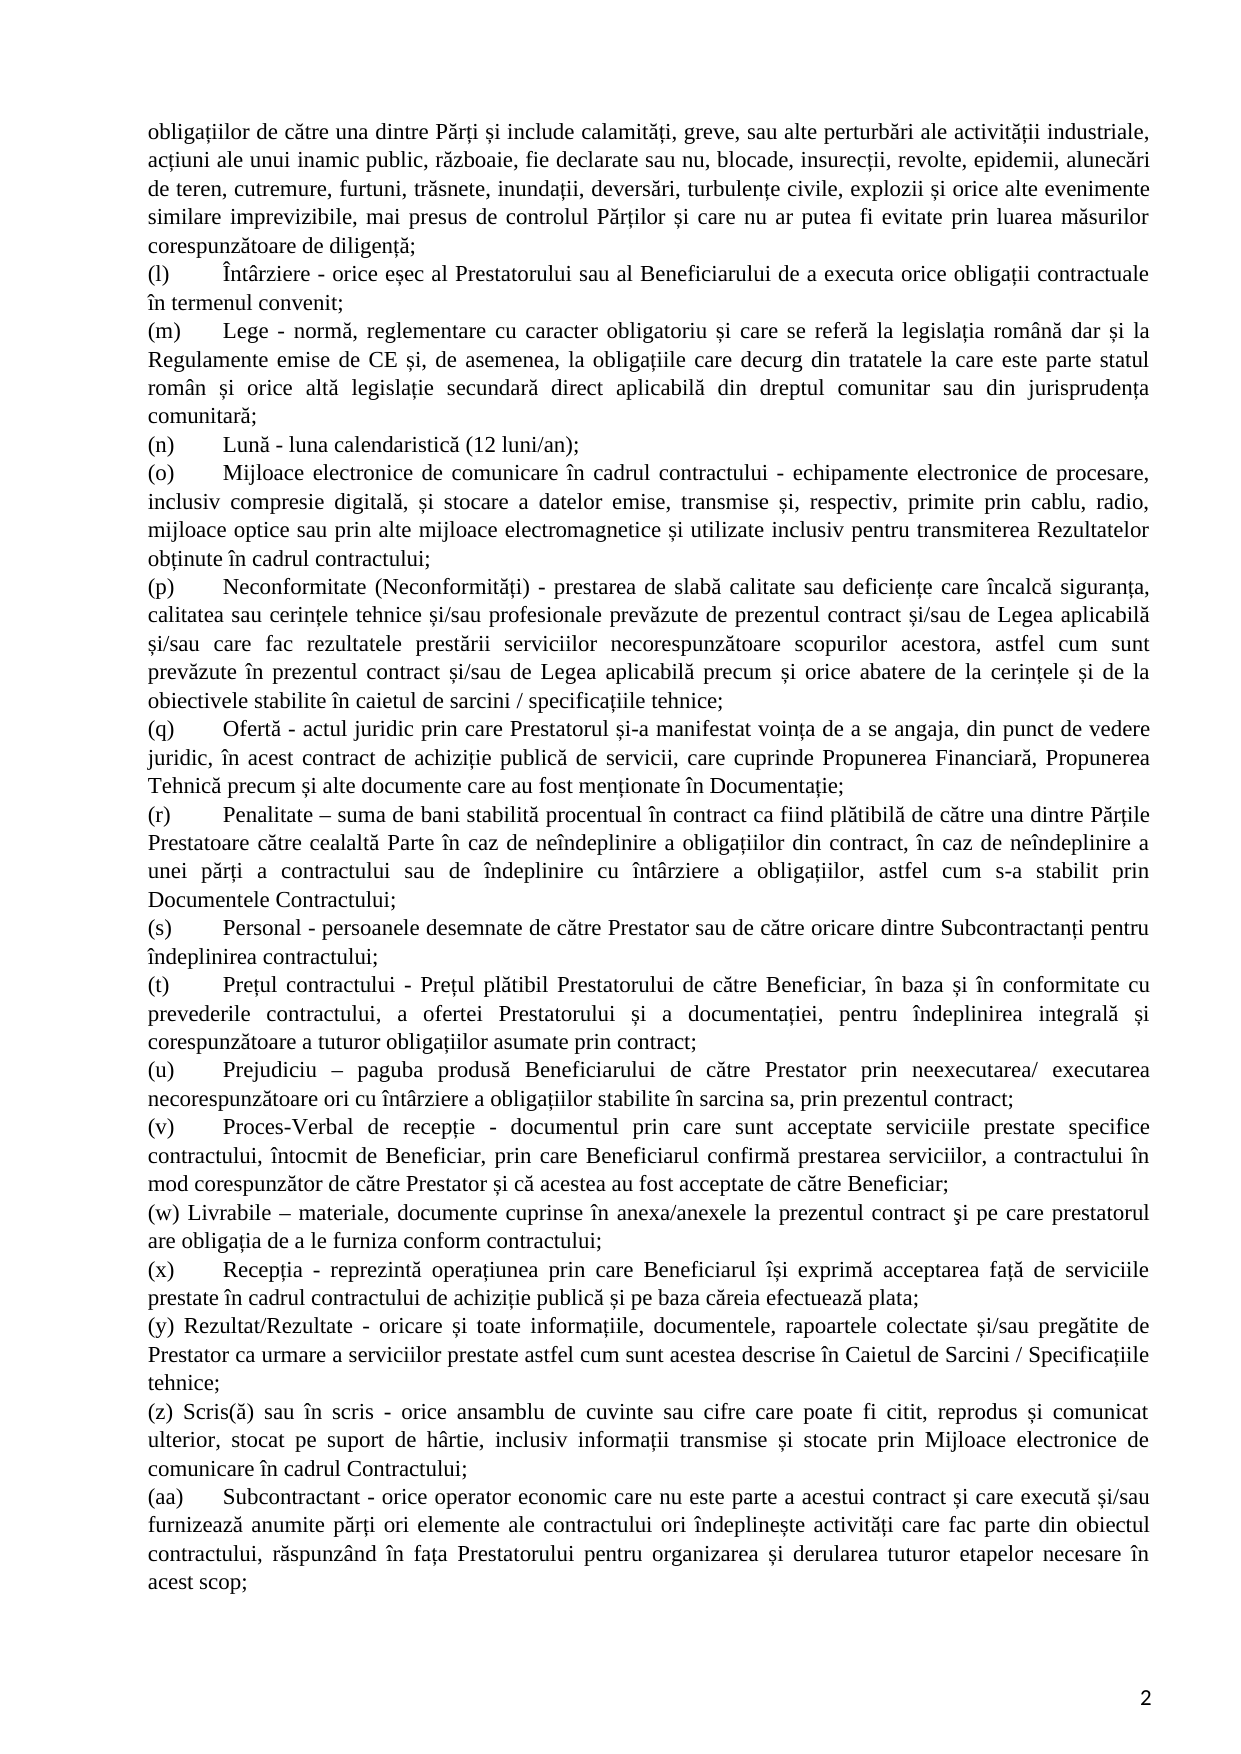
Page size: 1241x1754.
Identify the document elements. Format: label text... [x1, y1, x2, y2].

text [148, 118, 1152, 258]
text (y) Rezultat/Rezultate - oricare și toate informațiile, documentele, rapoartele colectate și/sau pregătite de Prestator ca urmare a serviciilor prestate astfel cum sunt acestea descrise în Caietul de Sarcini / Specificațiile tehnice; [148, 1312, 1152, 1396]
text (z) Scris(ă) sau în scris - orice ansamblu de cuvinte sau cifre care poate fi citit, reprodus și comunicat ulterior, stocat pe suport de hârtie, inclusiv informații transmise și stocate prin Mijloace electronice de comunicare în cadrul Contractului; [148, 1398, 1152, 1481]
text (w) Livrabile – materiale, documente cuprinse în anexa/anexele la prezentul contract şi pe care prestatorul are obligația de a le furniza conform contractului; [148, 1199, 1152, 1253]
text (x) Recepția - reprezintă operațiunea prin care Beneficiarul își exprimă acceptarea față de serviciile prestate în cadrul contractului de achiziție publică și pe baza căreia efectuează plata; [148, 1256, 1152, 1310]
text (r) Penalitate – suma de bani stabilită procentual în contract ca fiind plătibilă de către una dintre Părțile Prestatoare către cealaltă Parte în caz de neîndeplinire a obligațiilor din contract, în caz de neîndeplinire a unei părți a contractului sau de îndeplinire cu întârziere a obligațiilor, astfel cum s-a stabilit prin Documentele Contractului; [148, 801, 1152, 912]
text (n) Lună - luna calendaristică (12 luni/an); [148, 431, 1152, 457]
text (m) Lege - normă, reglementare cu caracter obligatoriu și care se referă la legislația română dar și la Regulamente emise de CE și, de asemenea, la obligațiile care decurg din tratatele la care este parte statul român și orice altă legislație secundară direct aplicabilă din dreptul comunitar sau din jurisprudența comunitară; [148, 317, 1152, 429]
text (t) Prețul contractului - Prețul plătibil Prestatorului de către Beneficiar, în baza și în conformitate cu prevederile contractului, a ofertei Prestatorului și a documentației, pentru îndeplinirea integrală și corespunzătoare a tuturor obligațiilor asumate prin contract; [148, 971, 1152, 1054]
text (s) Personal - persoanele desemnate de către Prestator sau de către oricare dintre Subcontractanți pentru îndeplinirea contractului; [148, 914, 1152, 969]
text (v) Proces-Verbal de recepție - documentul prin care sunt acceptate serviciile prestate specifice contractului, întocmit de Beneficiar, prin care Beneficiarul confirmă prestarea serviciilor, a contractului în mod corespunzător de către Prestator și că acestea au fost acceptate de către Beneficiar; [148, 1113, 1152, 1197]
text (l) Întârziere - orice eșec al Prestatorului sau al Beneficiarului de a executa orice obligații contractuale în termenul convenit; [148, 260, 1152, 315]
text (aa) Subcontractant - orice operator economic care nu este parte a acestui contract și care execută și/sau furnizează anumite părți ori elemente ale contractului ori îndeplinește activități care fac parte din obiectul contractului, răspunzând în fața Prestatorului pentru organizarea și derularea tuturor etapelor necesare în acest scop; [148, 1483, 1152, 1595]
text (p) Neconformitate (Neconformități) - prestarea de slabă calitate sau deficiențe care încalcă siguranța, calitatea sau cerințele tehnice și/sau profesionale prevăzute de prezentul contract și/sau de Legea aplicabilă și/sau care fac rezultatele prestării serviciilor necorespunzătoare scopurilor acestora, astfel cum sunt prevăzute în prezentul contract și/sau de Legea aplicabilă precum și orice abatere de la cerințele și de la obiectivele stabilite în caietul de sarcini / specificațiile tehnice; [148, 573, 1152, 713]
text (u) Prejudiciu – paguba produsă Beneficiarului de către Prestator prin neexecutarea/ executarea necorespunzătoare ori cu întârziere a obligațiilor stabilite în sarcina sa, prin prezentul contract; [148, 1057, 1152, 1111]
text (o) Mijloace electronice de comunicare în cadrul contractului - echipamente electronice de procesare, inclusiv compresie digitală, și stocare a datelor emise, transmise și, respectiv, primite prin cablu, radio, mijloace optice sau prin alte mijloace electromagnetice și utilizate inclusiv pentru transmiterea Rezultatelor obținute în cadrul contractului; [148, 459, 1152, 571]
text (q) Ofertă - actul juridic prin care Prestatorul și-a manifestat voința de a se angaja, din punct de vedere juridic, în acest contract de achiziție publică de servicii, care cuprinde Propunerea Financiară, Propunerea Tehnică precum și alte documente care au fost menționate în Documentație; [148, 715, 1152, 798]
